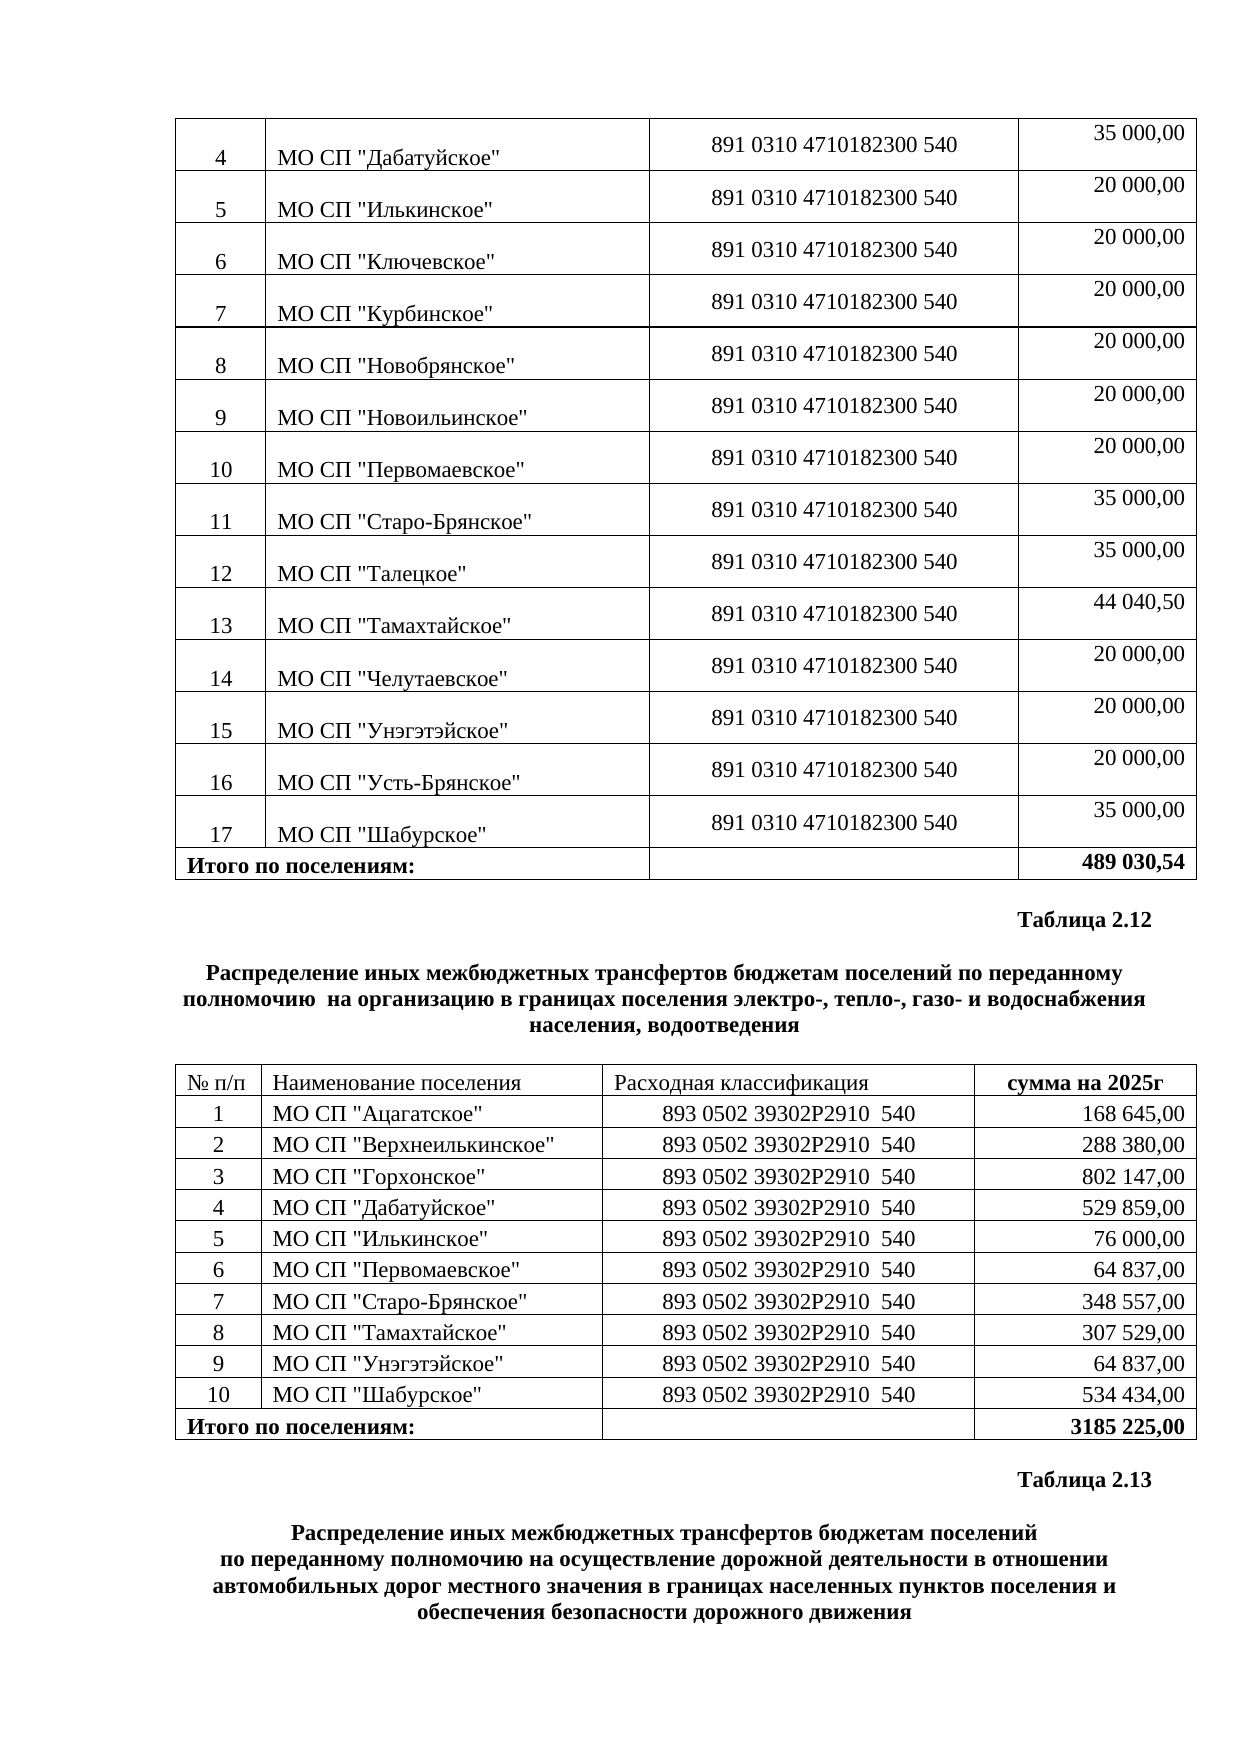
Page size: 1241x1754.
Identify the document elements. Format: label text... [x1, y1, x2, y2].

table_cell 20 000,00 [1019, 328, 1196, 378]
table_cell 6 [176, 1253, 261, 1283]
table_cell 20 000,00 [1019, 275, 1196, 326]
table_cell 893 0502 39302Р2910 540 [603, 1378, 974, 1408]
table_cell 893 0502 39302Р2910 540 [603, 1096, 974, 1127]
table_cell МО СП "Тамахтайское" [266, 588, 649, 639]
table_cell 44 040,50 [1019, 588, 1196, 639]
table_cell 13 [176, 588, 265, 639]
table_cell 893 0502 39302Р2910 540 [603, 1315, 974, 1345]
table_cell [603, 1409, 974, 1439]
table_cell 891 0310 4710182300 540 [650, 588, 1018, 639]
text по переданному полномочию на осуществление дорожной деятельности в отношении автомобильных дорог местного значения в границах населенных пунктов поселения и обеспечения безопасности дорожного движения [177, 1546, 1152, 1624]
table_cell Итого по поселениям: [176, 1409, 602, 1439]
table_cell 20 000,00 [1019, 640, 1196, 691]
table_cell 5 [176, 171, 265, 222]
table_cell 4 [176, 119, 265, 170]
table_cell МО СП "Талецкое" [266, 536, 649, 587]
table_cell МО СП "Новоильинское" [266, 380, 649, 431]
table_cell 534 434,00 [975, 1378, 1196, 1408]
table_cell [650, 119, 1018, 170]
table_cell 10 [176, 432, 265, 483]
table_cell МО СП "Ключевское" [266, 223, 649, 274]
table_cell 9 [176, 1346, 261, 1377]
table_cell МО СП "Старо-Брянское" [266, 484, 649, 535]
table_cell 20 000,00 [1019, 223, 1196, 274]
table_cell 64 837,00 [975, 1346, 1196, 1377]
table_cell 9 [176, 380, 265, 431]
table_cell МО СП "Ацагатское" [262, 1096, 602, 1127]
table_cell МО СП "Старо-Брянское" [262, 1284, 602, 1314]
table_cell 11 [176, 484, 265, 535]
table_cell 802 147,00 [975, 1159, 1196, 1189]
table_cell 35 000,00 [1019, 796, 1196, 847]
table_header Наименование поселения [262, 1065, 602, 1095]
table_cell 8 [176, 328, 265, 378]
table_cell 8 [176, 1315, 261, 1345]
table_cell МО СП "Илькинское" [266, 171, 649, 222]
table_cell 891 0310 4710182300 540 [650, 432, 1018, 483]
table_cell 288 380,00 [975, 1128, 1196, 1158]
table_cell [650, 848, 1018, 878]
table_cell 893 0502 39302Р2910 540 [603, 1190, 974, 1220]
table_cell 1 [176, 1096, 261, 1127]
table_cell МО СП "Новобрянское" [266, 328, 649, 378]
table_cell 35 000,00 [1019, 536, 1196, 587]
table_cell 893 0502 39302Р2910 540 [603, 1284, 974, 1314]
table_cell 3 [176, 1159, 261, 1189]
table_cell МО СП "Дабатуйское" [266, 119, 649, 170]
table_header Расходная классификация [603, 1065, 974, 1095]
table_cell МО СП "Челутаевское" [266, 640, 649, 691]
table_cell 489 030,54 [1019, 848, 1196, 878]
table_cell 529 859,00 [975, 1190, 1196, 1220]
table_cell 891 0310 4710182300 540 [650, 484, 1018, 535]
table_cell 891 0310 4710182300 540 [650, 223, 1018, 274]
table_cell 893 0502 39302Р2910 540 [603, 1159, 974, 1189]
table_cell 14 [176, 640, 265, 691]
table_cell МО СП "Унэгэтэйское" [266, 692, 649, 743]
table_cell Итого по поселениям: [176, 848, 649, 878]
table_cell 893 0502 39302Р2910 540 [603, 1221, 974, 1252]
table_cell 891 0310 4710182300 540 [650, 380, 1018, 431]
table_cell 168 645,00 [975, 1096, 1196, 1127]
table_cell МО СП "Унэгэтэйское" [262, 1346, 602, 1377]
table_cell МО СП "Первомаевское" [266, 432, 649, 483]
table_cell 20 000,00 [1019, 171, 1196, 222]
table_cell 20 000,00 [1019, 380, 1196, 431]
table_header № п/п [176, 1065, 261, 1095]
table_cell 15 [176, 692, 265, 743]
table_cell 348 557,00 [975, 1284, 1196, 1314]
table_cell 35 000,00 [1019, 119, 1196, 170]
table_cell МО СП "Верхнеилькинское" [262, 1128, 602, 1158]
table_cell 891 0310 4710182300 540 [650, 640, 1018, 691]
table_cell 76 000,00 [975, 1221, 1196, 1252]
table_cell 20 000,00 [1019, 432, 1196, 483]
table_cell 7 [176, 1284, 261, 1314]
table_cell 7 [176, 275, 265, 326]
text Таблица 2.12 [177, 906, 1152, 932]
table_cell МО СП "Шабурское" [266, 796, 649, 847]
table_cell 891 0310 4710182300 540 [650, 796, 1018, 847]
table_header сумма на 2025г [975, 1065, 1196, 1095]
table_cell 3185 225,00 [975, 1409, 1196, 1439]
table_cell 893 0502 39302Р2910 540 [603, 1346, 974, 1377]
table_cell МО СП "Шабурское" [262, 1378, 602, 1408]
table_cell 891 0310 4710182300 540 [650, 171, 1018, 222]
table_cell 4 [176, 1190, 261, 1220]
text Таблица 2.13 [177, 1466, 1152, 1493]
table_cell 891 0310 4710182300 540 [650, 275, 1018, 326]
table_cell 893 0502 39302Р2910 540 [603, 1128, 974, 1158]
table_cell 893 0502 39302Р2910 540 [603, 1253, 974, 1283]
table_cell МО СП "Дабатуйское" [262, 1190, 602, 1220]
table_cell 10 [176, 1378, 261, 1408]
table_cell 891 0310 4710182300 540 [650, 536, 1018, 587]
table_cell 16 [176, 744, 265, 795]
table_cell 891 0310 4710182300 540 [650, 692, 1018, 743]
table_cell МО СП "Усть-Брянское" [266, 744, 649, 795]
table_cell 891 0310 4710182300 540 [650, 744, 1018, 795]
table_cell 20 000,00 [1019, 692, 1196, 743]
table_cell МО СП "Первомаевское" [262, 1253, 602, 1283]
table_cell 2 [176, 1128, 261, 1158]
table_cell 17 [176, 796, 265, 847]
table_cell 307 529,00 [975, 1315, 1196, 1345]
text Распределение иных межбюджетных трансфертов бюджетам поселений [177, 1519, 1152, 1546]
table_cell 6 [176, 223, 265, 274]
table_cell МО СП "Илькинское" [262, 1221, 602, 1252]
table_cell МО СП "Курбинское" [266, 275, 649, 326]
table_cell 891 0310 4710182300 540 [650, 328, 1018, 378]
text Распределение иных межбюджетных трансфертов бюджетам поселений по переданному полномочию на организацию в границах поселения электро-, тепло-, газо- и водоснабжения населения, водоотведения [177, 959, 1152, 1038]
table_cell МО СП "Тамахтайское" [262, 1315, 602, 1345]
table_cell 5 [176, 1221, 261, 1252]
table_cell МО СП "Горхонское" [262, 1159, 602, 1189]
table_cell 12 [176, 536, 265, 587]
table_cell 20 000,00 [1019, 744, 1196, 795]
table_cell 64 837,00 [975, 1253, 1196, 1283]
table_cell 35 000,00 [1019, 484, 1196, 535]
